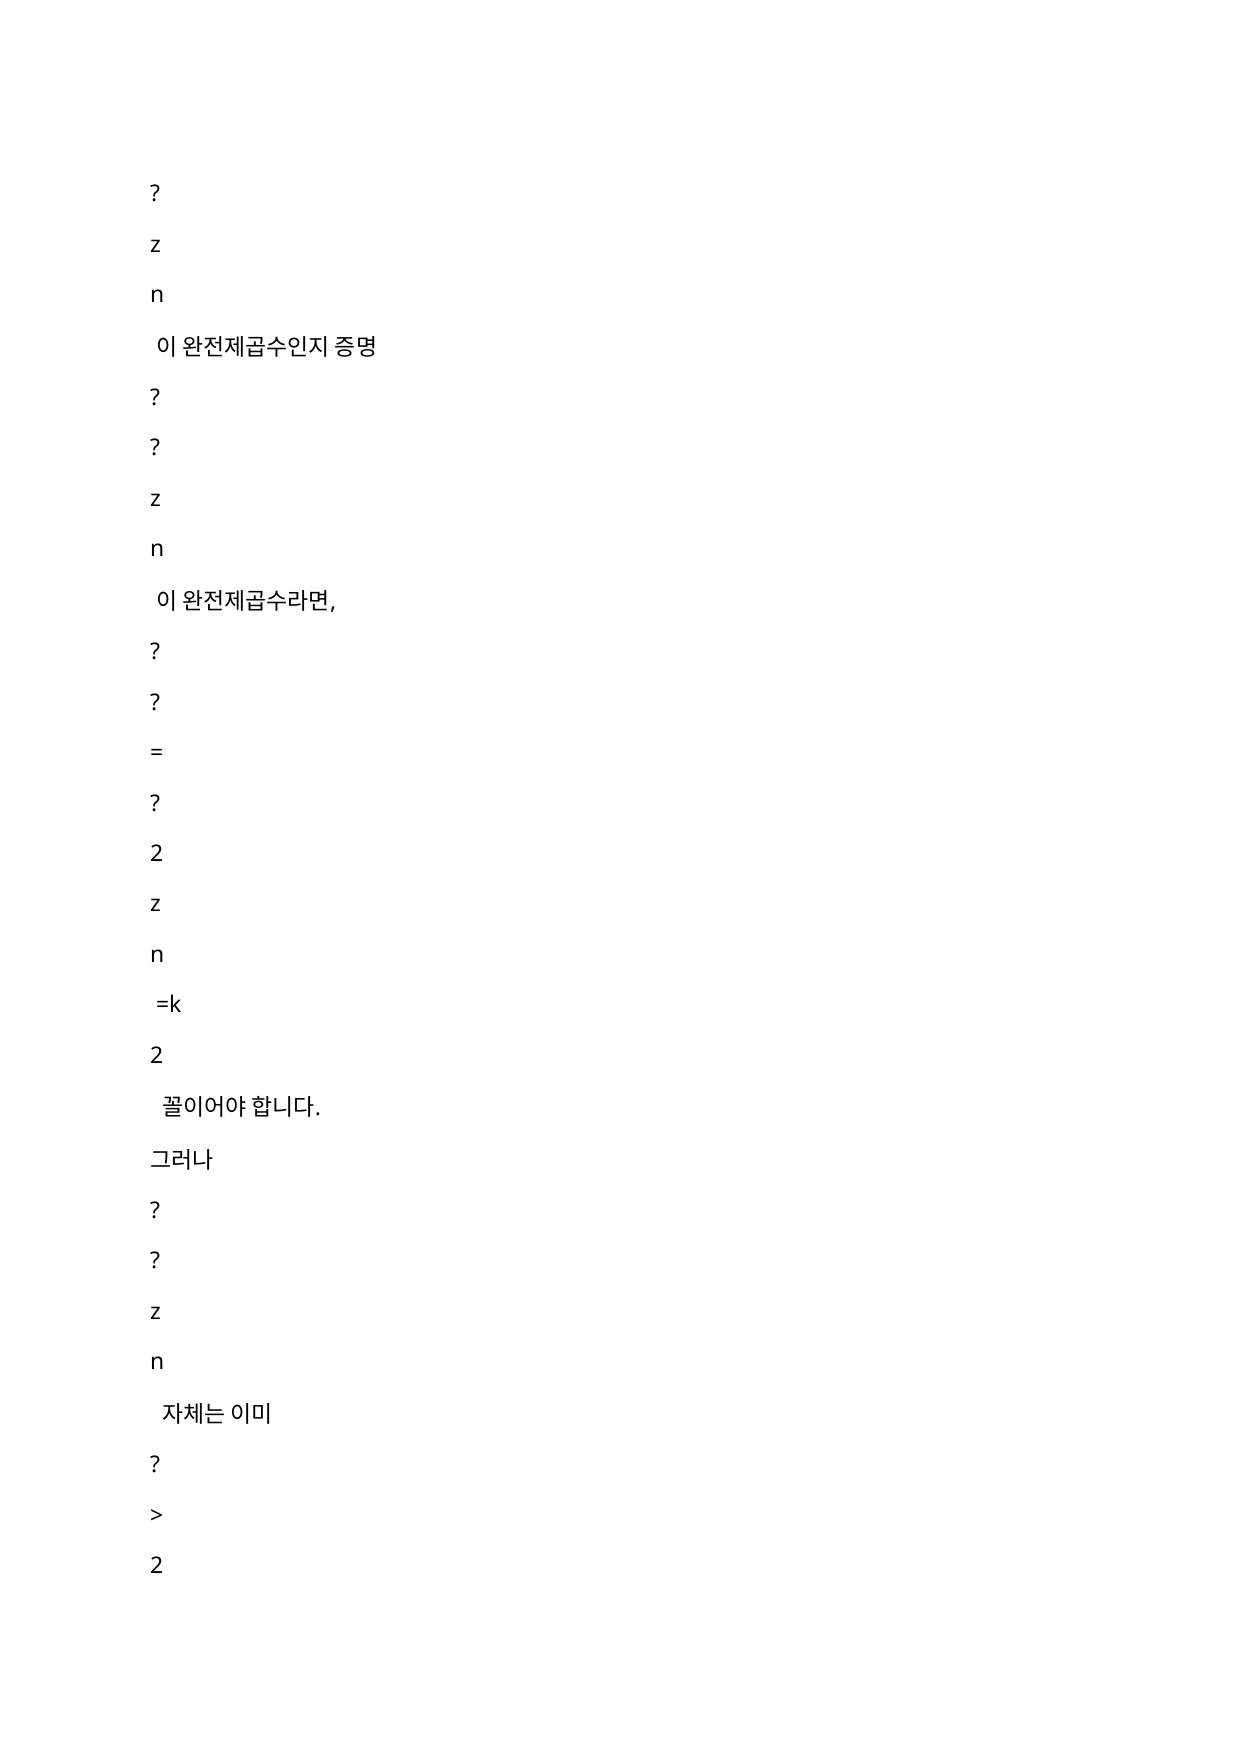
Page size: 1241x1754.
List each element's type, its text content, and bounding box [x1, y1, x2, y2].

text = [150, 736, 1090, 767]
text > [150, 1499, 1090, 1530]
text ? [150, 635, 1090, 666]
text 이 완전제곱수인지 증명 [150, 328, 1090, 362]
text 2 [150, 1038, 1090, 1070]
text z [150, 1295, 1090, 1326]
text ? [150, 686, 1090, 717]
text 2 [150, 837, 1090, 868]
text ? [150, 786, 1090, 818]
text n [150, 1345, 1090, 1377]
text ? [150, 1244, 1090, 1276]
text 그러나 [150, 1142, 1090, 1175]
text z [150, 482, 1090, 513]
text 자체는 이미 [150, 1396, 1090, 1429]
text ? [150, 1194, 1090, 1225]
text =k [150, 988, 1090, 1019]
text n [150, 938, 1090, 969]
text 이 완전제곱수라면, [150, 583, 1090, 616]
text ? [150, 1448, 1090, 1479]
text ? [150, 431, 1090, 463]
text n [150, 532, 1090, 563]
text ? [150, 177, 1090, 208]
text z [150, 228, 1090, 259]
text 2 [150, 1549, 1090, 1580]
text 꼴이어야 합니다. [150, 1089, 1090, 1122]
text ? [150, 381, 1090, 412]
text z [150, 887, 1090, 918]
text n [150, 278, 1090, 309]
